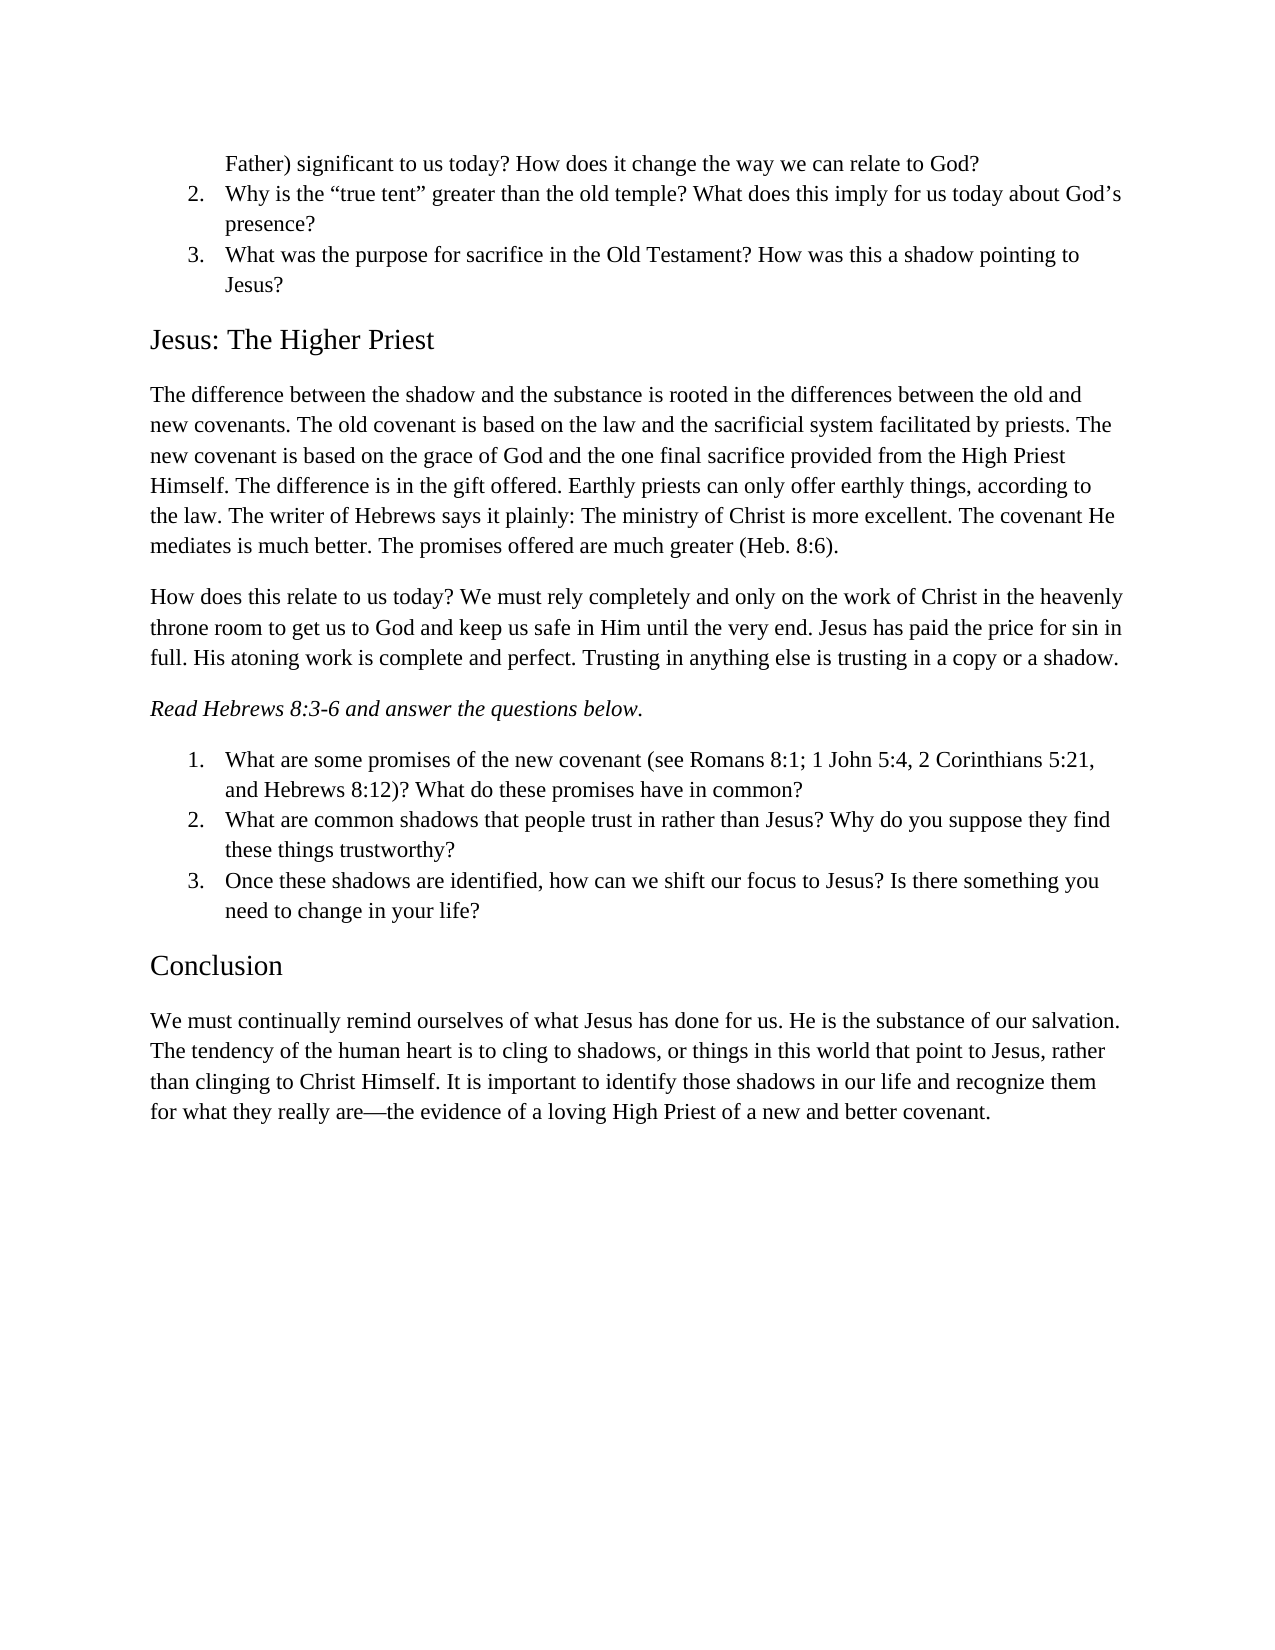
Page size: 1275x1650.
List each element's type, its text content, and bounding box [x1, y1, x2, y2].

text Read Hebrews 8:3-6 and answer the questions below. [150, 695, 1125, 721]
text The difference between the shadow and the substance is rooted in the differences between the old and new covenants. The old covenant is based on the law and the sacrificial system facilitated by priests. The new covenant is based on the grace of God and the one final sacrifice provided from the High Priest Himself. The difference is in the gift offered. Earthly priests can only offer earthly things, according to the law. The writer of Hebrews says it plainly: The ministry of Christ is more excellent. The covenant He mediates is much better. The promises offered are much greater (Heb. 8:6). [150, 381, 1125, 559]
list What are some promises of the new covenant (see Romans 8:1; 1 John 5:4, 2 Corinthians 5:21, and Hebrews 8:12)? What do these promises have in common? [187, 746, 1125, 802]
subtitle Conclusion [150, 948, 1125, 981]
text We must continually remind ourselves of what Jesus has done for us. He is the substance of our salvation. The tendency of the human heart is to cling to shadows, or things in this world that point to Jesus, rather than clinging to Christ Himself. It is important to identify those shadows in our life and recognize them for what they really are—the evidence of a loving High Priest of a new and better covenant. [150, 1007, 1125, 1124]
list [187, 150, 1125, 176]
list What was the purpose for sacrifice in the Old Testament? How was this a shadow pointing to Jesus? [187, 241, 1125, 297]
list What are common shadows that people trust in rather than Jesus? Why do you suppose they find these things trustworthy? [187, 806, 1125, 863]
subtitle Jesus: The Higher Priest [150, 322, 1125, 355]
list Once these shadows are identified, how can we shift our focus to Jesus? Is there something you need to change in your life? [187, 867, 1125, 923]
list Why is the “true tent” greater than the old temple? What does this imply for us today about God’s presence? [187, 180, 1125, 237]
text How does this relate to us today? We must rely completely and only on the work of Christ in the heavenly throne room to get us to God and keep us safe in Him until the very end. Jesus has paid the price for sin in full. His atoning work is complete and perfect. Trusting in anything else is trusting in a copy or a shadow. [150, 583, 1125, 670]
